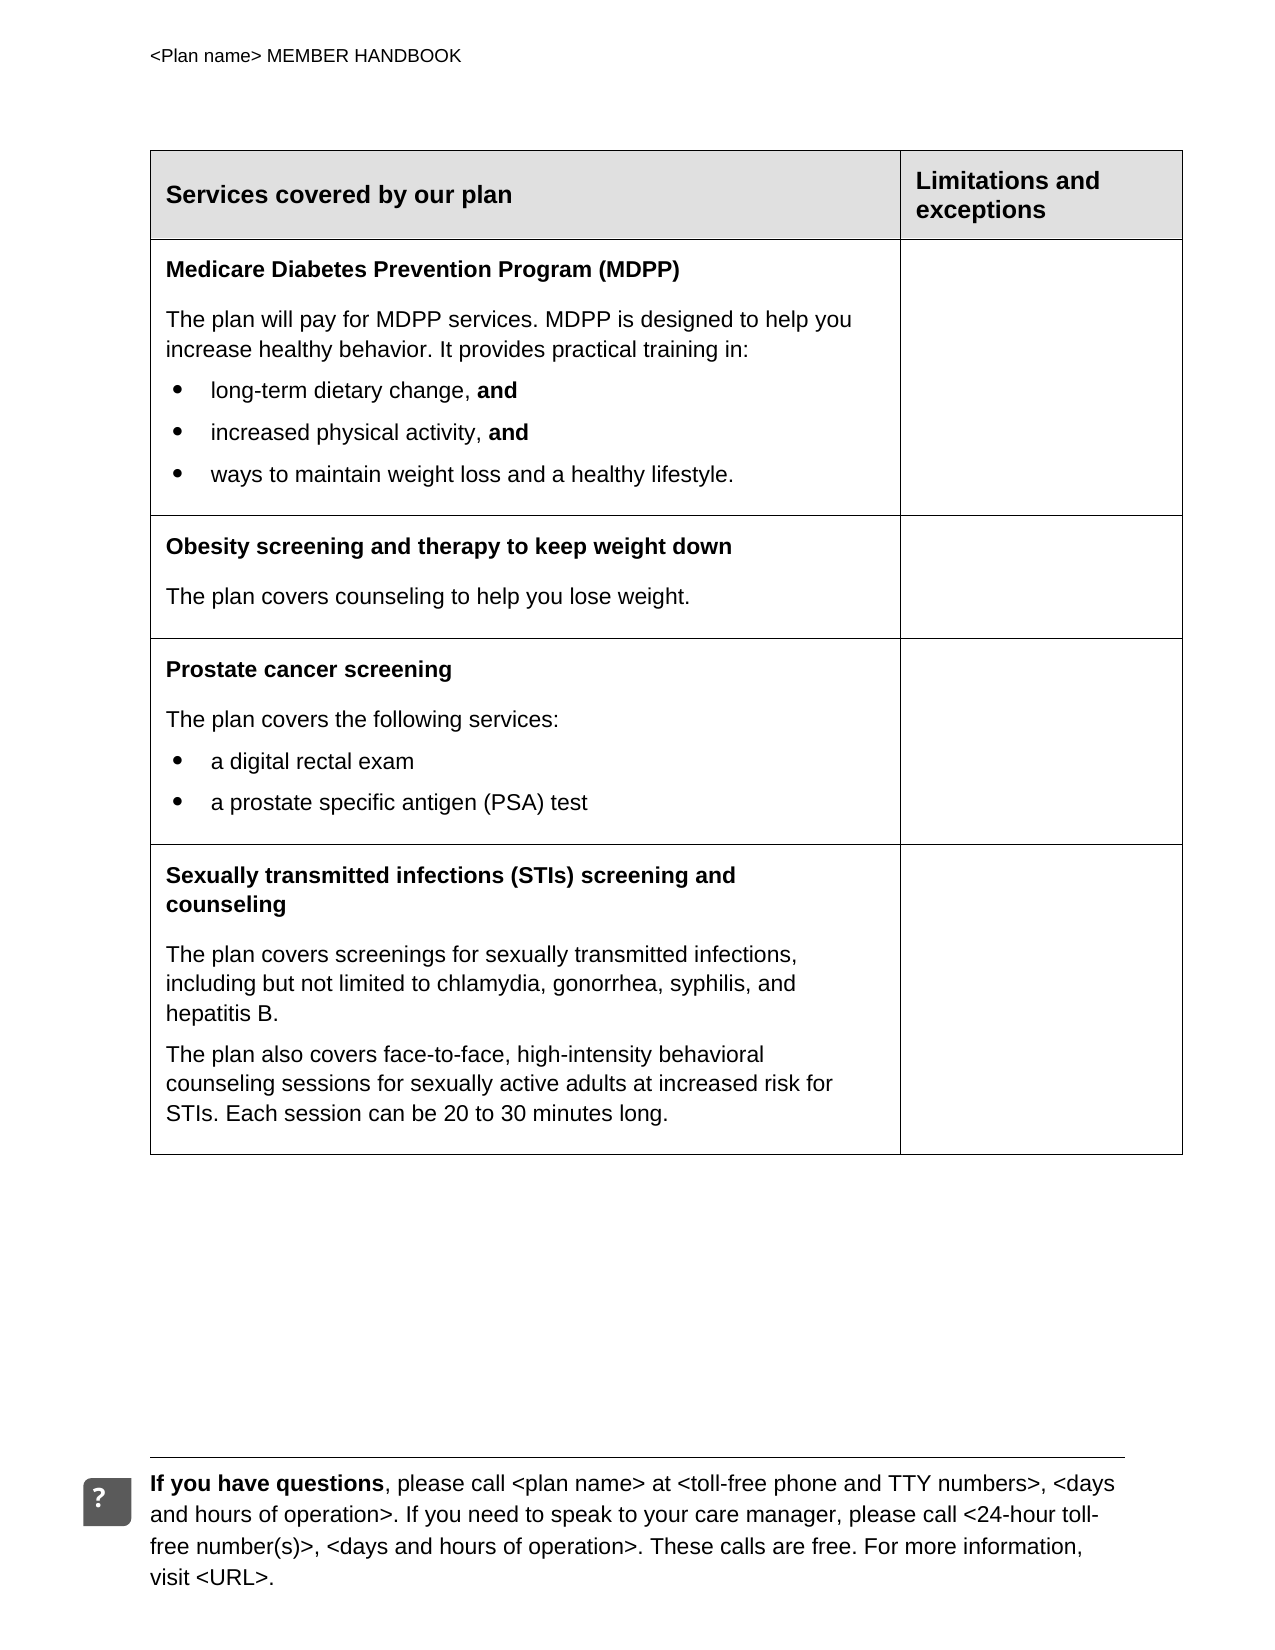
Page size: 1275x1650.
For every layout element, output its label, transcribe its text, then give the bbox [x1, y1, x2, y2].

table_cell [901, 516, 1182, 638]
table_cell [901, 240, 1182, 515]
table_cell Sexually transmitted infections (STIs) screening and counseling The plan covers screenings for sexually transmitted infections, including but not limited to chlamydia, gonorrhea, syphilis, and hepatitis B. The plan also covers face-to-face, high-intensity behavioral counseling sessions for sexually active adults at increased risk for STIs. Each session can be 20 to 30 minutes long. [151, 845, 900, 1154]
table_cell Medicare Diabetes Prevention Program (MDPP) The plan will pay for MDPP services. MDPP is designed to help you increase healthy behavior. It provides practical training in: long-term dietary change, and increased physical activity, and ways to maintain weight loss and a healthy lifestyle. [151, 240, 900, 515]
table_header Services covered by our plan [151, 151, 900, 238]
table_header Limitations and exceptions [901, 151, 1182, 238]
table_cell [901, 845, 1182, 1154]
table_cell Prostate cancer screening The plan covers the following services: a digital rectal exam a prostate specific antigen (PSA) test [151, 639, 900, 844]
table_cell [901, 639, 1182, 844]
table_cell Obesity screening and therapy to keep weight down The plan covers counseling to help you lose weight. [151, 516, 900, 638]
